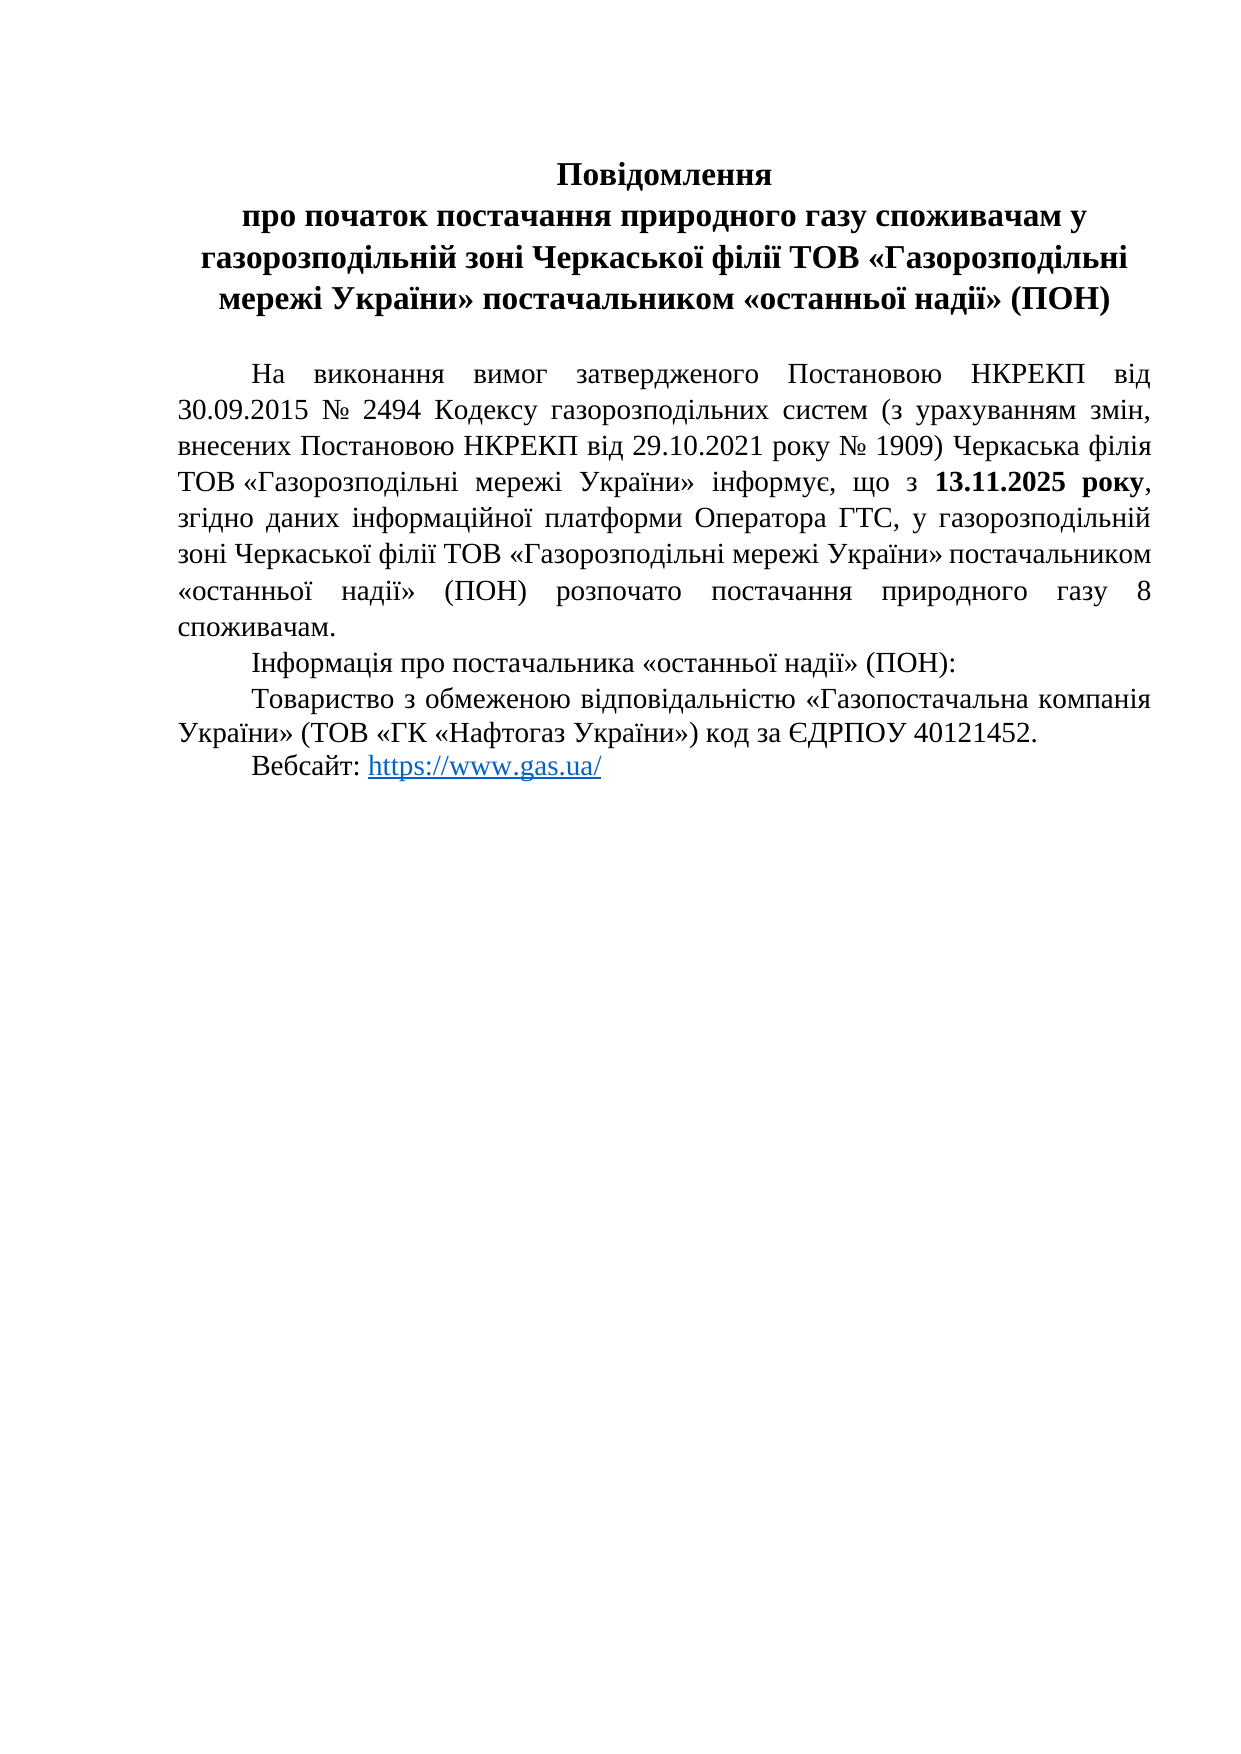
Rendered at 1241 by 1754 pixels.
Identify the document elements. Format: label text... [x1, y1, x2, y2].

text Інформація про постачальника «останньої надії» (ПОН): [177, 645, 1152, 678]
text про початок постачання природного газу споживачам у газорозподільній зоні Черкаської філії ТОВ «Газорозподільні мережі України» постачальником «останньої надії» (ПОН) [177, 196, 1152, 317]
text Вебсайт: https://www.gas.ua/ [177, 748, 1152, 782]
text Повідомлення [177, 154, 1152, 193]
text На виконання вимог затвердженого Постановою НКРЕКП від 30.09.2015 № 2494 Кодексу газорозподільних систем (з урахуванням змін, внесених Постановою НКРЕКП від 29.10.2021 року № 1909) Черкаська філія ТОВ «Газорозподільні мережі України» інформує, що з 13.11.2025 року, згідно даних інформаційної платформи Оператора ГТС, у газорозподільній зоні Черкаської філії ТОВ «Газорозподільні мережі України» постачальником «останньої надії» (ПОН) розпочато постачання природного газу 8 споживачам. [177, 356, 1152, 642]
text Товариство з обмеженою відповідальністю «Газопостачальна компанія України» (ТОВ «ГК «Нафтогаз України») код за ЄДРПОУ 40121452. [177, 681, 1152, 748]
